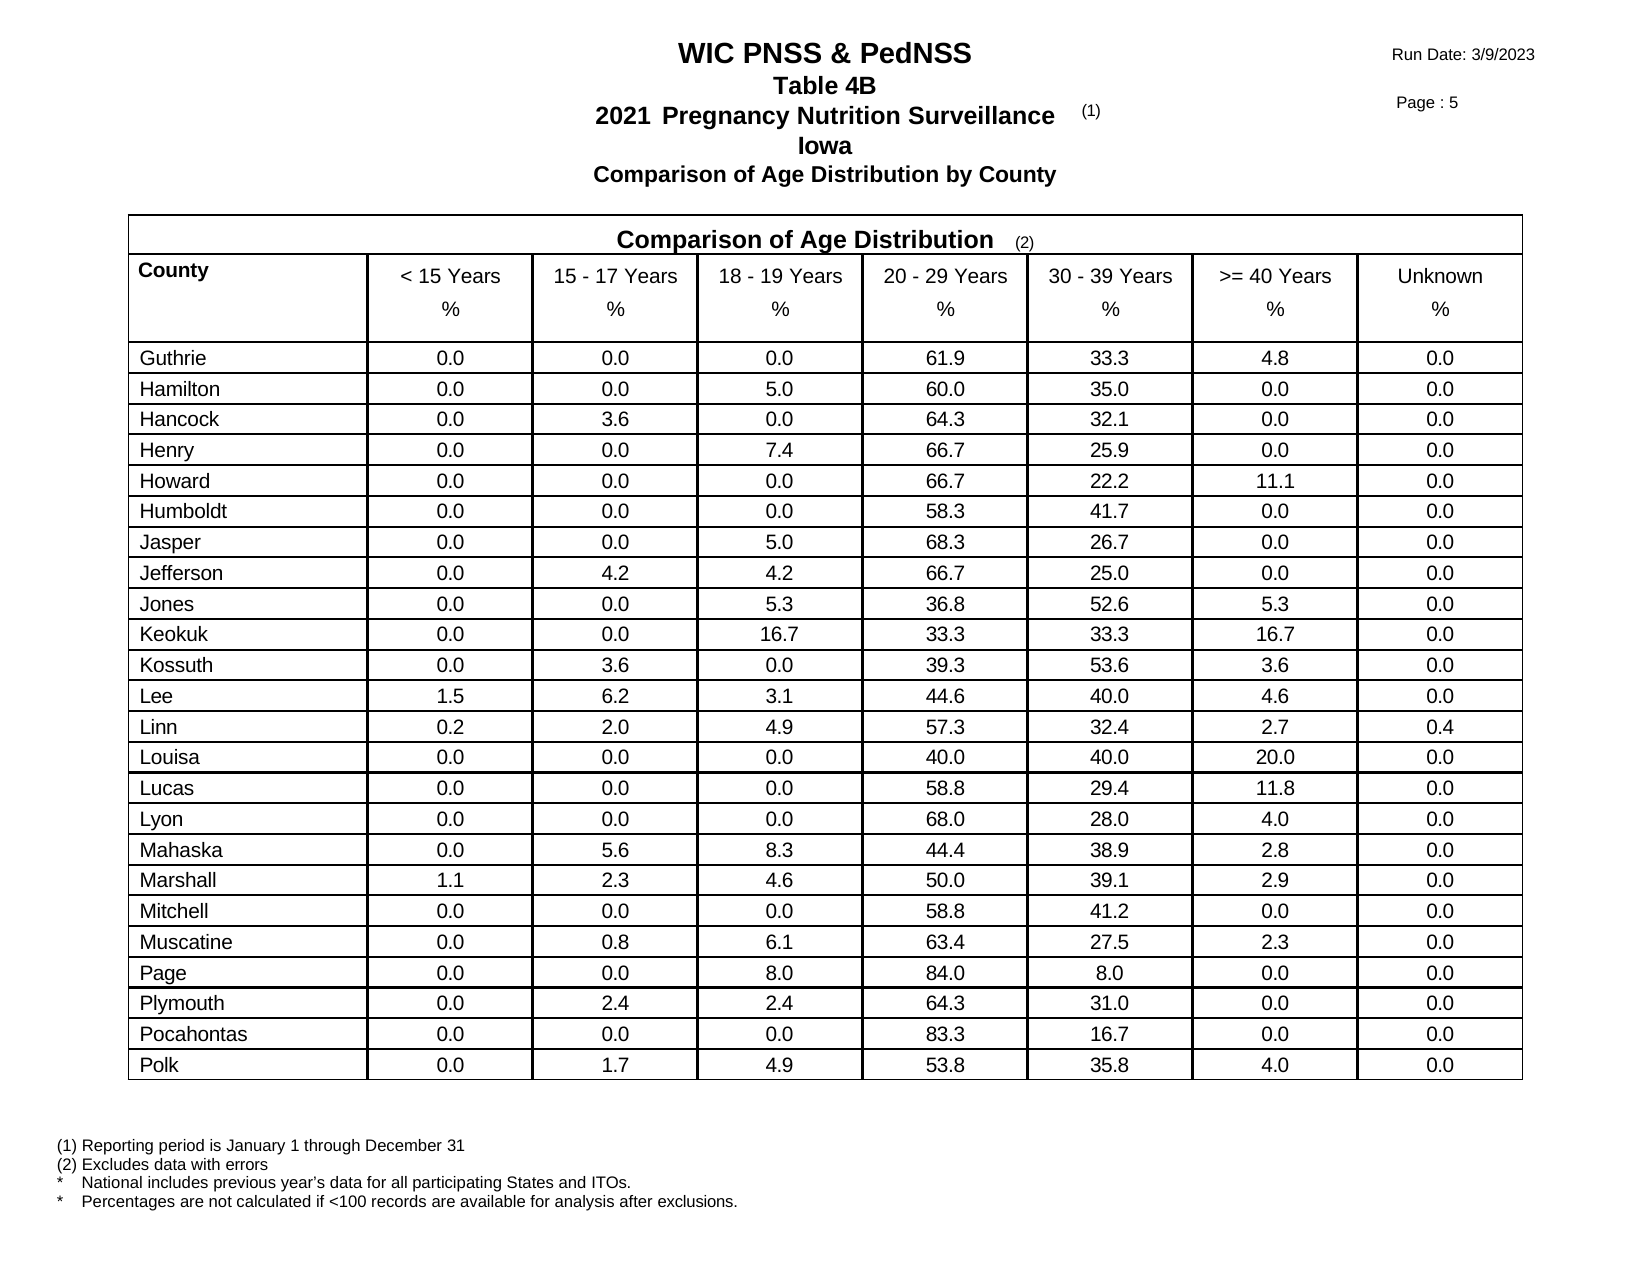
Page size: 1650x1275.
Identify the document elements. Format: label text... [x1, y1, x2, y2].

table_cell 5.6 [534, 835, 696, 863]
table_cell 2.4 [699, 989, 861, 1017]
table_cell 2.4 [534, 989, 696, 1017]
table_cell 0.0 [1194, 1019, 1356, 1048]
table_cell 0.0 [369, 651, 531, 679]
table_cell 2.8 [1194, 835, 1356, 863]
table_cell 22.2 [1029, 466, 1191, 495]
table_cell 4.2 [534, 558, 696, 587]
table_cell 44.6 [864, 681, 1026, 710]
table_cell 0.0 [534, 343, 696, 372]
table_cell 50.0 [864, 866, 1026, 894]
table_cell 0.0 [369, 743, 531, 771]
table_cell 0.0 [1359, 528, 1522, 556]
table_cell 0.0 [369, 620, 531, 648]
table_cell Jasper [129, 528, 366, 556]
table_cell 25.9 [1029, 435, 1191, 464]
table_cell 0.0 [534, 497, 696, 526]
table_cell 57.3 [864, 712, 1026, 741]
table_cell 52.6 [1029, 589, 1191, 618]
table_cell 0.0 [699, 743, 861, 771]
table_cell 0.0 [1359, 589, 1522, 618]
table_cell 0.0 [1359, 405, 1522, 433]
table_cell Mitchell [129, 896, 366, 925]
table_cell 0.0 [369, 1050, 531, 1079]
table_cell 0.0 [699, 804, 861, 833]
table_cell 83.3 [864, 1019, 1026, 1048]
table_cell Kossuth [129, 651, 366, 679]
table_cell 0.0 [1359, 374, 1522, 403]
table_cell 0.0 [534, 958, 696, 986]
table_cell 0.0 [1359, 989, 1522, 1017]
table_cell 0.0 [699, 405, 861, 433]
table_cell 35.8 [1029, 1050, 1191, 1079]
table_cell 58.8 [864, 896, 1026, 925]
table_cell 0.8 [534, 927, 696, 956]
table_cell 0.0 [369, 774, 531, 802]
table_cell 0.2 [369, 712, 531, 741]
table_cell 60.0 [864, 374, 1026, 403]
table_cell 20 - 29 Years % [864, 255, 1026, 341]
table_cell 0.0 [1359, 466, 1522, 495]
table_cell 0.0 [369, 1019, 531, 1048]
table_cell 2.3 [534, 866, 696, 894]
table_cell 5.3 [1194, 589, 1356, 618]
table_cell Lucas [129, 774, 366, 802]
table_cell 0.4 [1359, 712, 1522, 741]
table_cell 11.8 [1194, 774, 1356, 802]
table_cell 0.0 [699, 343, 861, 372]
table_cell 30 - 39 Years % [1029, 255, 1191, 341]
table_cell 39.1 [1029, 866, 1191, 894]
table_cell 0.0 [1194, 435, 1356, 464]
table_cell 0.0 [1359, 435, 1522, 464]
table_cell 0.0 [369, 497, 531, 526]
table_cell 68.0 [864, 804, 1026, 833]
table_cell 33.3 [864, 620, 1026, 648]
table_cell 36.8 [864, 589, 1026, 618]
table_cell 0.0 [369, 989, 531, 1017]
table_cell 0.0 [369, 405, 531, 433]
table_cell 40.0 [864, 743, 1026, 771]
table_cell 1.7 [534, 1050, 696, 1079]
table_cell 0.0 [369, 374, 531, 403]
table_cell 0.0 [369, 835, 531, 863]
table_cell 63.4 [864, 927, 1026, 956]
table_cell 64.3 [864, 989, 1026, 1017]
table_cell Muscatine [129, 927, 366, 956]
table_cell 0.0 [1359, 1050, 1522, 1079]
table_cell 4.0 [1194, 804, 1356, 833]
table_cell 0.0 [534, 743, 696, 771]
table_cell 0.0 [699, 774, 861, 802]
table_cell 2.0 [534, 712, 696, 741]
table_cell 1.5 [369, 681, 531, 710]
table_cell Hancock [129, 405, 366, 433]
table_cell 0.0 [369, 558, 531, 587]
table_cell 3.6 [534, 651, 696, 679]
table_cell 0.0 [534, 528, 696, 556]
table_cell 16.7 [1029, 1019, 1191, 1048]
table_cell 28.0 [1029, 804, 1191, 833]
table_cell 3.6 [1194, 651, 1356, 679]
table_cell 2.3 [1194, 927, 1356, 956]
table_cell Lee [129, 681, 366, 710]
table_cell Polk [129, 1050, 366, 1079]
table_cell 4.0 [1194, 1050, 1356, 1079]
table_cell 20.0 [1194, 743, 1356, 771]
table_cell Marshall [129, 866, 366, 894]
table_cell 8.0 [699, 958, 861, 986]
table_cell 0.0 [369, 466, 531, 495]
table_cell 0.0 [1359, 651, 1522, 679]
table_cell 0.0 [534, 804, 696, 833]
table_cell < 15 Years % [369, 255, 531, 341]
table_cell 4.9 [699, 1050, 861, 1079]
table_cell Pocahontas [129, 1019, 366, 1048]
table_cell Henry [129, 435, 366, 464]
table_cell 26.7 [1029, 528, 1191, 556]
table_cell 3.6 [534, 405, 696, 433]
table_cell 64.3 [864, 405, 1026, 433]
table_cell 0.0 [1194, 528, 1356, 556]
table_cell 66.7 [864, 466, 1026, 495]
table_cell 58.8 [864, 774, 1026, 802]
table_cell 0.0 [1194, 989, 1356, 1017]
table_cell 0.0 [1359, 774, 1522, 802]
table_cell 33.3 [1029, 620, 1191, 648]
table_cell 0.0 [1359, 866, 1522, 894]
table_cell 0.0 [534, 589, 696, 618]
table_cell 5.0 [699, 374, 861, 403]
table_cell 0.0 [699, 651, 861, 679]
table_cell 53.6 [1029, 651, 1191, 679]
table_cell 0.0 [1194, 497, 1356, 526]
table_cell Jefferson [129, 558, 366, 587]
table_cell 16.7 [1194, 620, 1356, 648]
table_cell 0.0 [1194, 374, 1356, 403]
table_cell 0.0 [369, 528, 531, 556]
table_cell Unknown % [1359, 255, 1522, 341]
table_cell 32.1 [1029, 405, 1191, 433]
table_cell 5.3 [699, 589, 861, 618]
table_cell 84.0 [864, 958, 1026, 986]
table_cell County [129, 255, 366, 341]
table_cell 66.7 [864, 435, 1026, 464]
table_cell 29.4 [1029, 774, 1191, 802]
table_cell 44.4 [864, 835, 1026, 863]
table_cell 53.8 [864, 1050, 1026, 1079]
table_cell 0.0 [1359, 497, 1522, 526]
table_cell 11.1 [1194, 466, 1356, 495]
table_cell 0.0 [534, 774, 696, 802]
table_cell 0.0 [699, 1019, 861, 1048]
table_cell 68.3 [864, 528, 1026, 556]
table_cell 16.7 [699, 620, 861, 648]
table_cell Keokuk [129, 620, 366, 648]
table_cell 0.0 [369, 589, 531, 618]
table_cell 0.0 [1359, 558, 1522, 587]
table_cell 2.7 [1194, 712, 1356, 741]
table_cell 0.0 [1359, 681, 1522, 710]
table_cell 0.0 [369, 927, 531, 956]
table_cell 58.3 [864, 497, 1026, 526]
table_cell 0.0 [1359, 958, 1522, 986]
table_cell Page [129, 958, 366, 986]
table_cell 31.0 [1029, 989, 1191, 1017]
table_cell 0.0 [1359, 1019, 1522, 1048]
table_cell 0.0 [1359, 927, 1522, 956]
table_cell 0.0 [1359, 343, 1522, 372]
table_cell 41.7 [1029, 497, 1191, 526]
table_cell Lyon [129, 804, 366, 833]
table_cell Linn [129, 712, 366, 741]
table_cell 8.0 [1029, 958, 1191, 986]
table_cell >= 40 Years % [1194, 255, 1356, 341]
table_cell 18 - 19 Years % [699, 255, 861, 341]
table_cell 0.0 [1194, 405, 1356, 433]
table_cell 0.0 [369, 958, 531, 986]
table_cell 0.0 [369, 804, 531, 833]
table_cell 0.0 [534, 896, 696, 925]
table_cell 40.0 [1029, 743, 1191, 771]
table_cell 0.0 [534, 435, 696, 464]
table_cell 6.2 [534, 681, 696, 710]
table_cell 0.0 [534, 466, 696, 495]
table_cell 0.0 [369, 896, 531, 925]
table_cell Guthrie [129, 343, 366, 372]
table_cell 0.0 [1359, 743, 1522, 771]
table_cell 2.9 [1194, 866, 1356, 894]
table_cell 4.6 [699, 866, 861, 894]
table_cell 4.9 [699, 712, 861, 741]
table_cell 0.0 [534, 1019, 696, 1048]
table_cell 8.3 [699, 835, 861, 863]
table_cell 4.2 [699, 558, 861, 587]
table_cell 0.0 [1359, 620, 1522, 648]
table_cell 0.0 [369, 435, 531, 464]
table_cell 66.7 [864, 558, 1026, 587]
table_cell Louisa [129, 743, 366, 771]
table_cell 4.6 [1194, 681, 1356, 710]
table_cell 61.9 [864, 343, 1026, 372]
table_cell 5.0 [699, 528, 861, 556]
table_cell 27.5 [1029, 927, 1191, 956]
table_cell 0.0 [534, 374, 696, 403]
table_cell Plymouth [129, 989, 366, 1017]
table_cell 33.3 [1029, 343, 1191, 372]
table_cell 0.0 [699, 497, 861, 526]
table_cell 40.0 [1029, 681, 1191, 710]
table_cell 0.0 [534, 620, 696, 648]
table_cell 0.0 [1194, 958, 1356, 986]
table_cell 32.4 [1029, 712, 1191, 741]
table_header Comparison of Age Distribution (2) [129, 216, 1522, 253]
table_cell Mahaska [129, 835, 366, 863]
table_cell 38.9 [1029, 835, 1191, 863]
table_cell 6.1 [699, 927, 861, 956]
table_cell 1.1 [369, 866, 531, 894]
table_cell 35.0 [1029, 374, 1191, 403]
table_cell 0.0 [369, 343, 531, 372]
table_cell Jones [129, 589, 366, 618]
table_cell 0.0 [699, 466, 861, 495]
table_cell Howard [129, 466, 366, 495]
table_cell 0.0 [1194, 896, 1356, 925]
table_cell 7.4 [699, 435, 861, 464]
table_cell 0.0 [699, 896, 861, 925]
table_cell 15 - 17 Years % [534, 255, 696, 341]
table_cell 0.0 [1359, 896, 1522, 925]
table_cell 41.2 [1029, 896, 1191, 925]
table_cell 39.3 [864, 651, 1026, 679]
table_cell 0.0 [1359, 804, 1522, 833]
table_cell 3.1 [699, 681, 861, 710]
table_cell Humboldt [129, 497, 366, 526]
table_cell 0.0 [1194, 558, 1356, 587]
table_cell 25.0 [1029, 558, 1191, 587]
table_cell Hamilton [129, 374, 366, 403]
table_cell 0.0 [1359, 835, 1522, 863]
table_cell 4.8 [1194, 343, 1356, 372]
